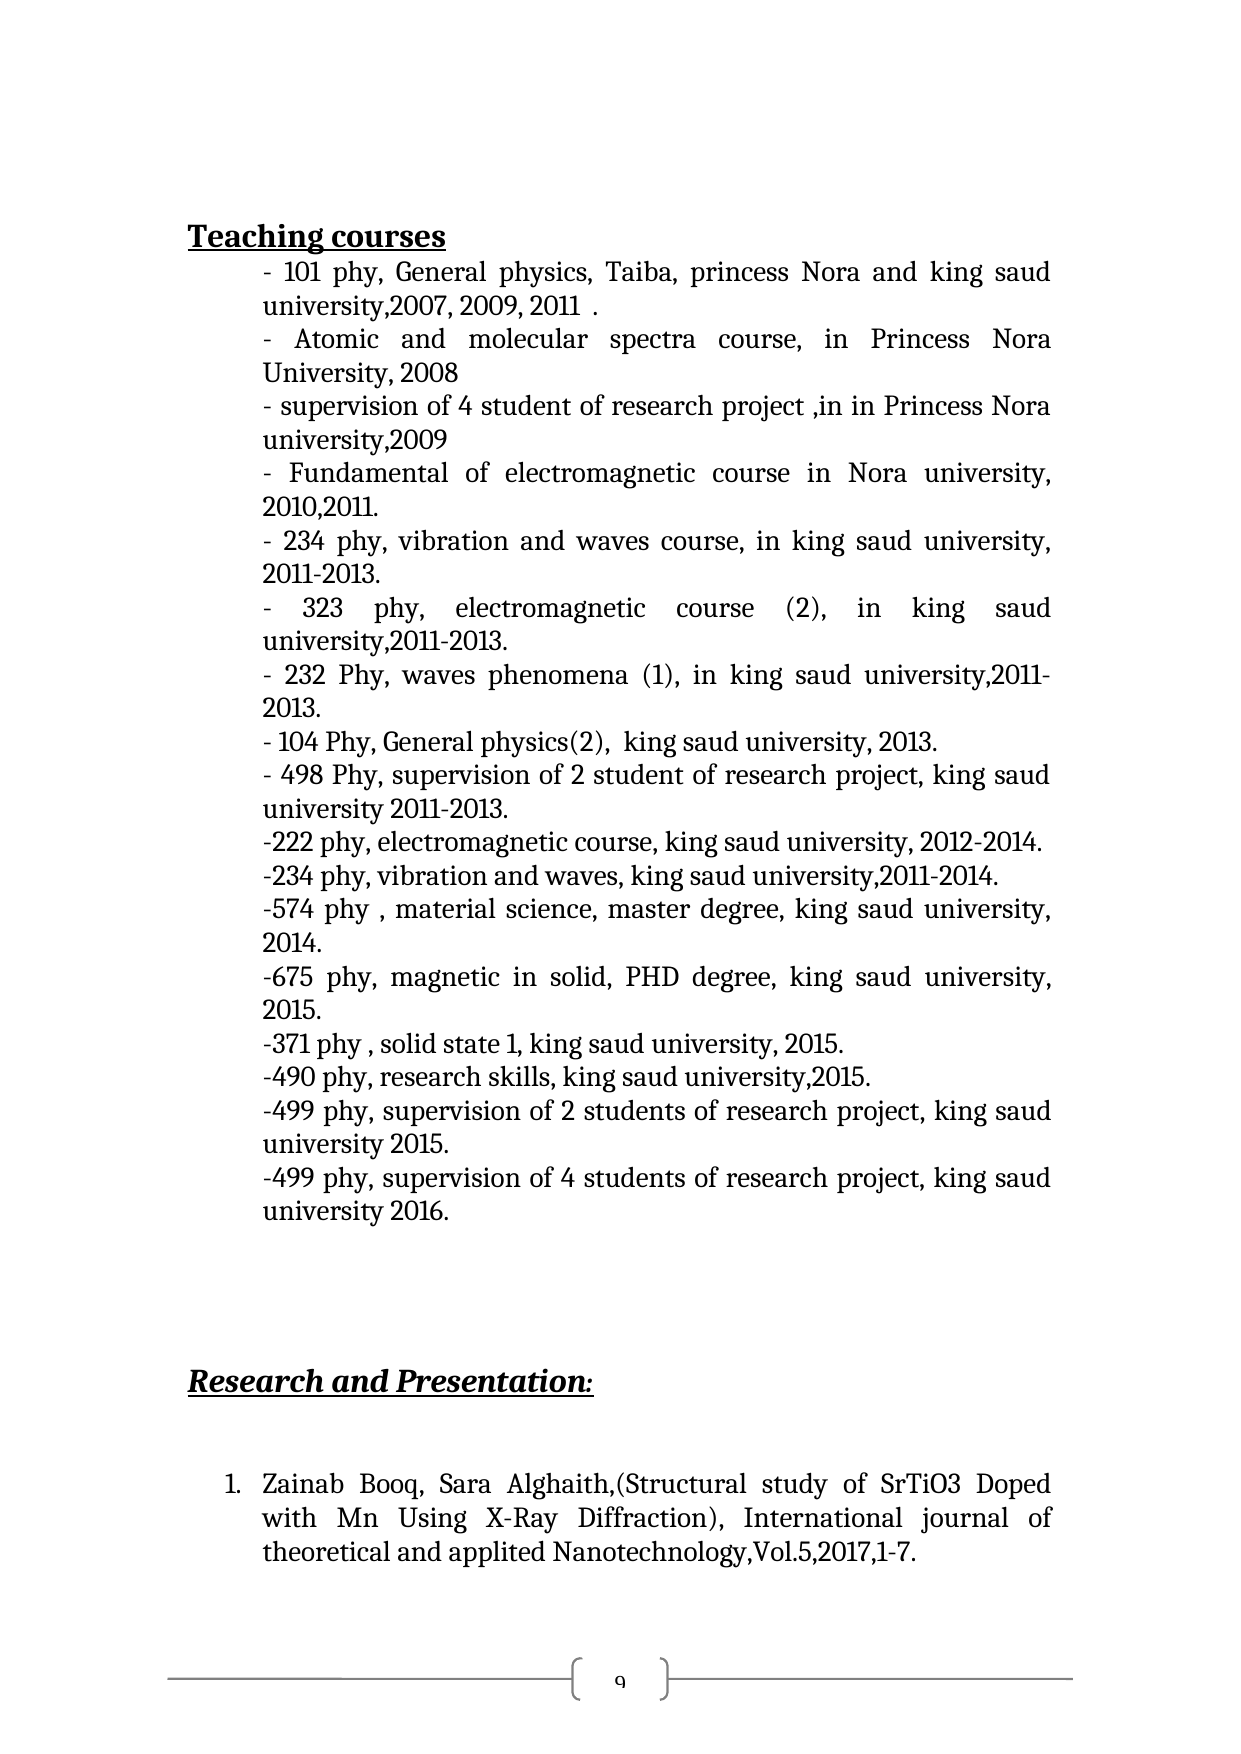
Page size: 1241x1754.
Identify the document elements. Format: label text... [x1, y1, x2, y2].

text Research and Presentation: [187, 1362, 1053, 1401]
list - 323 phy, electromagnetic course (2), in king saud university,2011-2013. [262, 591, 1053, 658]
text Teaching courses [187, 217, 1053, 255]
list - 104 Phy, General physics(2), king saud university, 2013. [262, 725, 1053, 758]
list -490 phy, research skills, king saud university,2015. [262, 1060, 1053, 1094]
list -675 phy, magnetic in solid, PHD degree, king saud university, 2015. [262, 960, 1053, 1027]
list - 498 Phy, supervision of 2 student of research project, king saud university 2011-2013. [262, 758, 1053, 826]
list -574 phy , material science, master degree, king saud university, 2014. [262, 893, 1053, 960]
list - supervision of 4 student of research project ,in in Princess Nora university,2009 [262, 389, 1053, 457]
list - 101 phy, General physics, Taiba, princess Nora and king saud university,2007, 2009, 2011 . [262, 255, 1053, 322]
list -234 phy, vibration and waves, king saud university,2011-2014. [262, 859, 1053, 893]
list -371 phy , solid state 1, king saud university, 2015. [262, 1027, 1053, 1060]
list - Fundamental of electromagnetic course in Nora university, 2010,2011. [262, 457, 1053, 524]
list Zainab Booq, Sara Alghaith,(Structural study of SrTiO3 Doped with Mn Using X-Ray Diffraction), International journal of theoretical and applited Nanotechnology,Vol.5,2017,1-7. [225, 1468, 1053, 1568]
list -499 phy, supervision of 4 students of research project, king saud university 2016. [262, 1161, 1053, 1228]
list - 234 phy, vibration and waves course, in king saud university, 2011-2013. [262, 524, 1053, 591]
list -222 phy, electromagnetic course, king saud university, 2012-2014. [262, 826, 1053, 859]
list -499 phy, supervision of 2 students of research project, king saud university 2015. [262, 1094, 1053, 1161]
list - Atomic and molecular spectra course, in Princess Nora University, 2008 [262, 322, 1053, 389]
list - 232 Phy, waves phenomena (1), in king saud university,2011- 2013. [262, 658, 1053, 725]
